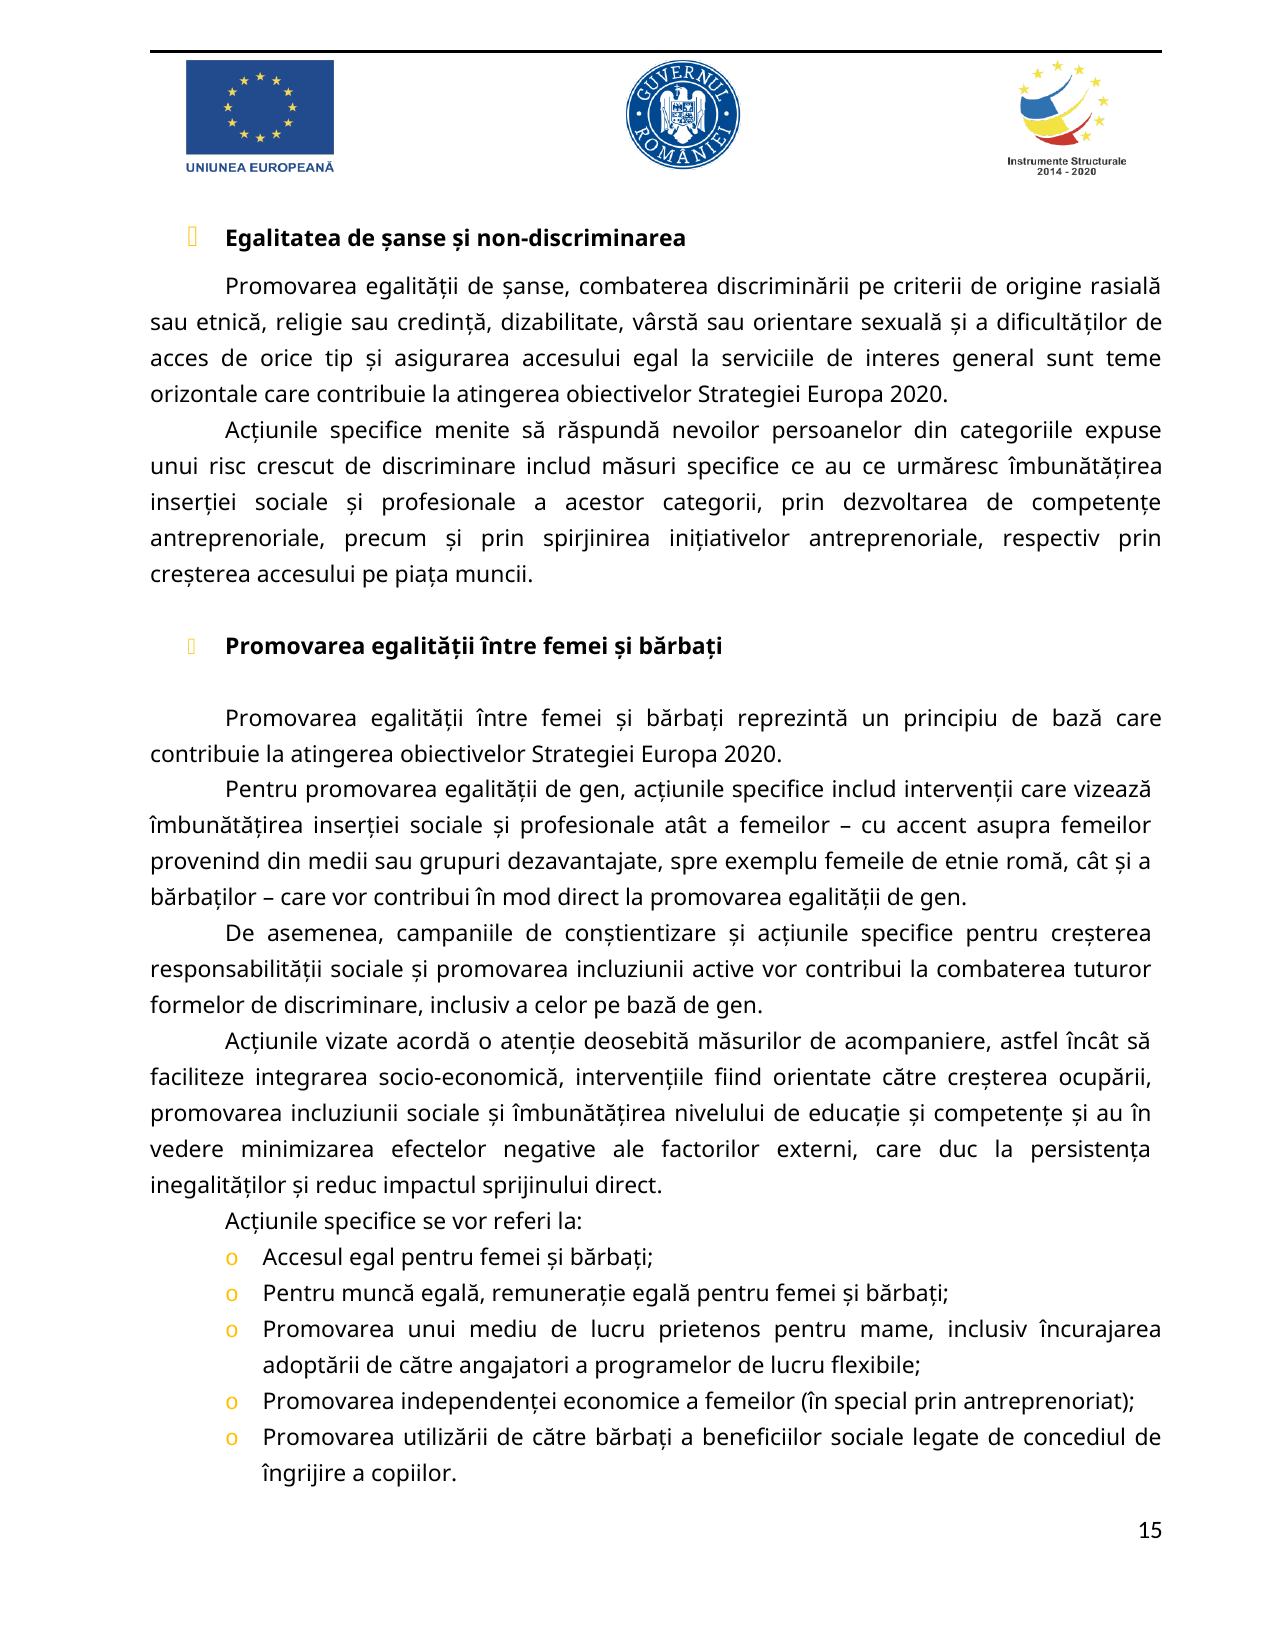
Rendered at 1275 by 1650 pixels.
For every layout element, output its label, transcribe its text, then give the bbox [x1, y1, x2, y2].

list Accesul egal pentru femei și bărbați; [225, 1241, 1162, 1272]
list Promovarea egalității între femei și bărbați [187, 630, 1162, 661]
list Promovarea utilizării de către bărbați a beneficiilor sociale legate de concediul de îngrijire a copiilor. [225, 1421, 1162, 1488]
text Acțiunile specifice se vor referi la: [150, 1205, 1152, 1236]
list Promovarea unui mediu de lucru prietenos pentru mame, inclusiv încurajarea adoptării de către angajatori a programelor de lucru flexibile; [225, 1313, 1162, 1380]
text Acțiunile specifice menite să răspundă nevoilor persoanelor din categoriile expuse unui risc crescut de discriminare includ măsuri specifice ce au ce urmăresc îmbunătățirea inserției sociale și profesionale a acestor categorii, prin dezvoltarea de competențe antreprenoriale, precum și prin spirjinirea inițiativelor antreprenoriale, respectiv prin creșterea accesului pe piața muncii. [150, 414, 1162, 589]
text Pentru promovarea egalității de gen, acțiunile specifice includ intervenții care vizează îmbunătățirea inserției sociale și profesionale atât a femeilor – cu accent asupra femeilor provenind din medii sau grupuri dezavantajate, spre exemplu femeile de etnie romă, cât și a bărbaților – care vor contribui în mod direct la promovarea egalității de gen. [150, 773, 1152, 912]
picture [624, 58, 741, 170]
picture [186, 60, 334, 172]
text Promovarea egalității de șanse, combaterea discriminării pe criterii de origine rasială sau etnică, religie sau credință, dizabilitate, vârstă sau orientare sexuală și a dificultăților de acces de orice tip și asigurarea accesului egal la serviciile de interes general sunt teme orizontale care contribuie la atingerea obiectivelor Strategiei Europa 2020. [150, 270, 1162, 409]
text Promovarea egalității între femei și bărbați reprezintă un principiu de bază care contribuie la atingerea obiectivelor Strategiei Europa 2020. [150, 702, 1162, 769]
list Egalitatea de șanse și non-discriminarea [187, 222, 1162, 253]
picture [1008, 60, 1126, 175]
text Acțiunile vizate acordă o atenție deosebită măsurilor de acompaniere, astfel încât să faciliteze integrarea socio-economică, intervențiile fiind orientate către creșterea ocupării, promovarea incluziunii sociale și îmbunătățirea nivelului de educație și competențe și au în vedere minimizarea efectelor negative ale factorilor externi, care duc la persistența inegalităților și reduc impactul sprijinului direct. [150, 1025, 1152, 1200]
list Promovarea independenței economice a femeilor (în special prin antreprenoriat); [225, 1385, 1162, 1416]
list Pentru muncă egală, remunerație egală pentru femei și bărbați; [225, 1277, 1162, 1308]
text De asemenea, campaniile de conştientizare și acțiunile specifice pentru creșterea responsabilității sociale și promovarea incluziunii active vor contribui la combaterea tuturor formelor de discriminare, inclusiv a celor pe bază de gen. [150, 917, 1152, 1020]
